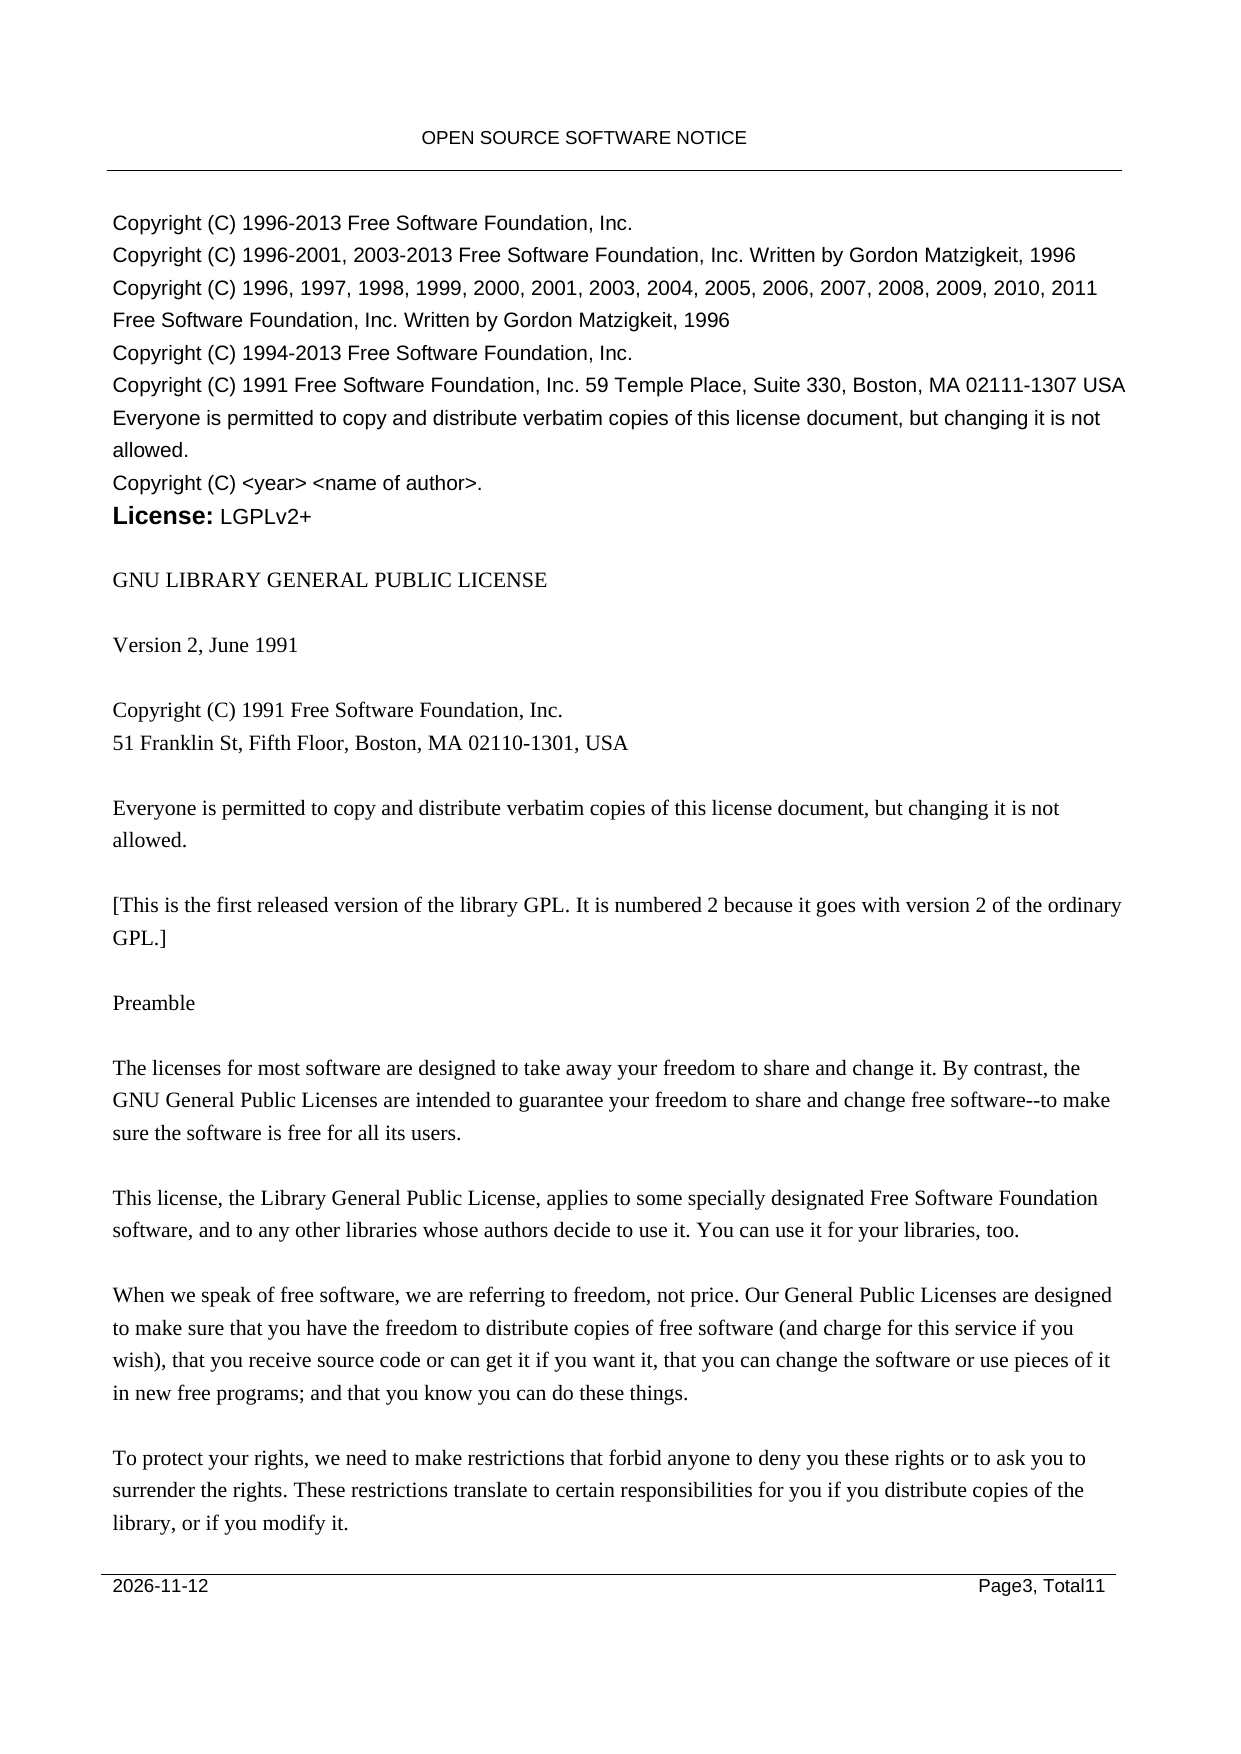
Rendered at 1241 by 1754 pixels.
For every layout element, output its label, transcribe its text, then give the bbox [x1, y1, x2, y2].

text Copyright (C) <year> <name of author>. [112, 466, 1128, 499]
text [112, 499, 1128, 1539]
text Copyright (C) 1996, 1997, 1998, 1999, 2000, 2001, 2003, 2004, 2005, 2006, 2007, 2008, 2009, 2010, 2011 Free Software Foundation, Inc. Written by Gordon Matzigkeit, 1996 [112, 271, 1128, 336]
text Copyright (C) 1991 Free Software Foundation, Inc. 59 Temple Place, Suite 330, Boston, MA 02111-1307 USA Everyone is permitted to copy and distribute verbatim copies of this license document, but changing it is not allowed. [112, 369, 1128, 466]
text Copyright (C) 1996-2013 Free Software Foundation, Inc. [112, 206, 1128, 239]
text Copyright (C) 1994-2013 Free Software Foundation, Inc. [112, 336, 1128, 369]
text Copyright (C) 1996-2001, 2003-2013 Free Software Foundation, Inc. Written by Gordon Matzigkeit, 1996 [112, 239, 1128, 271]
